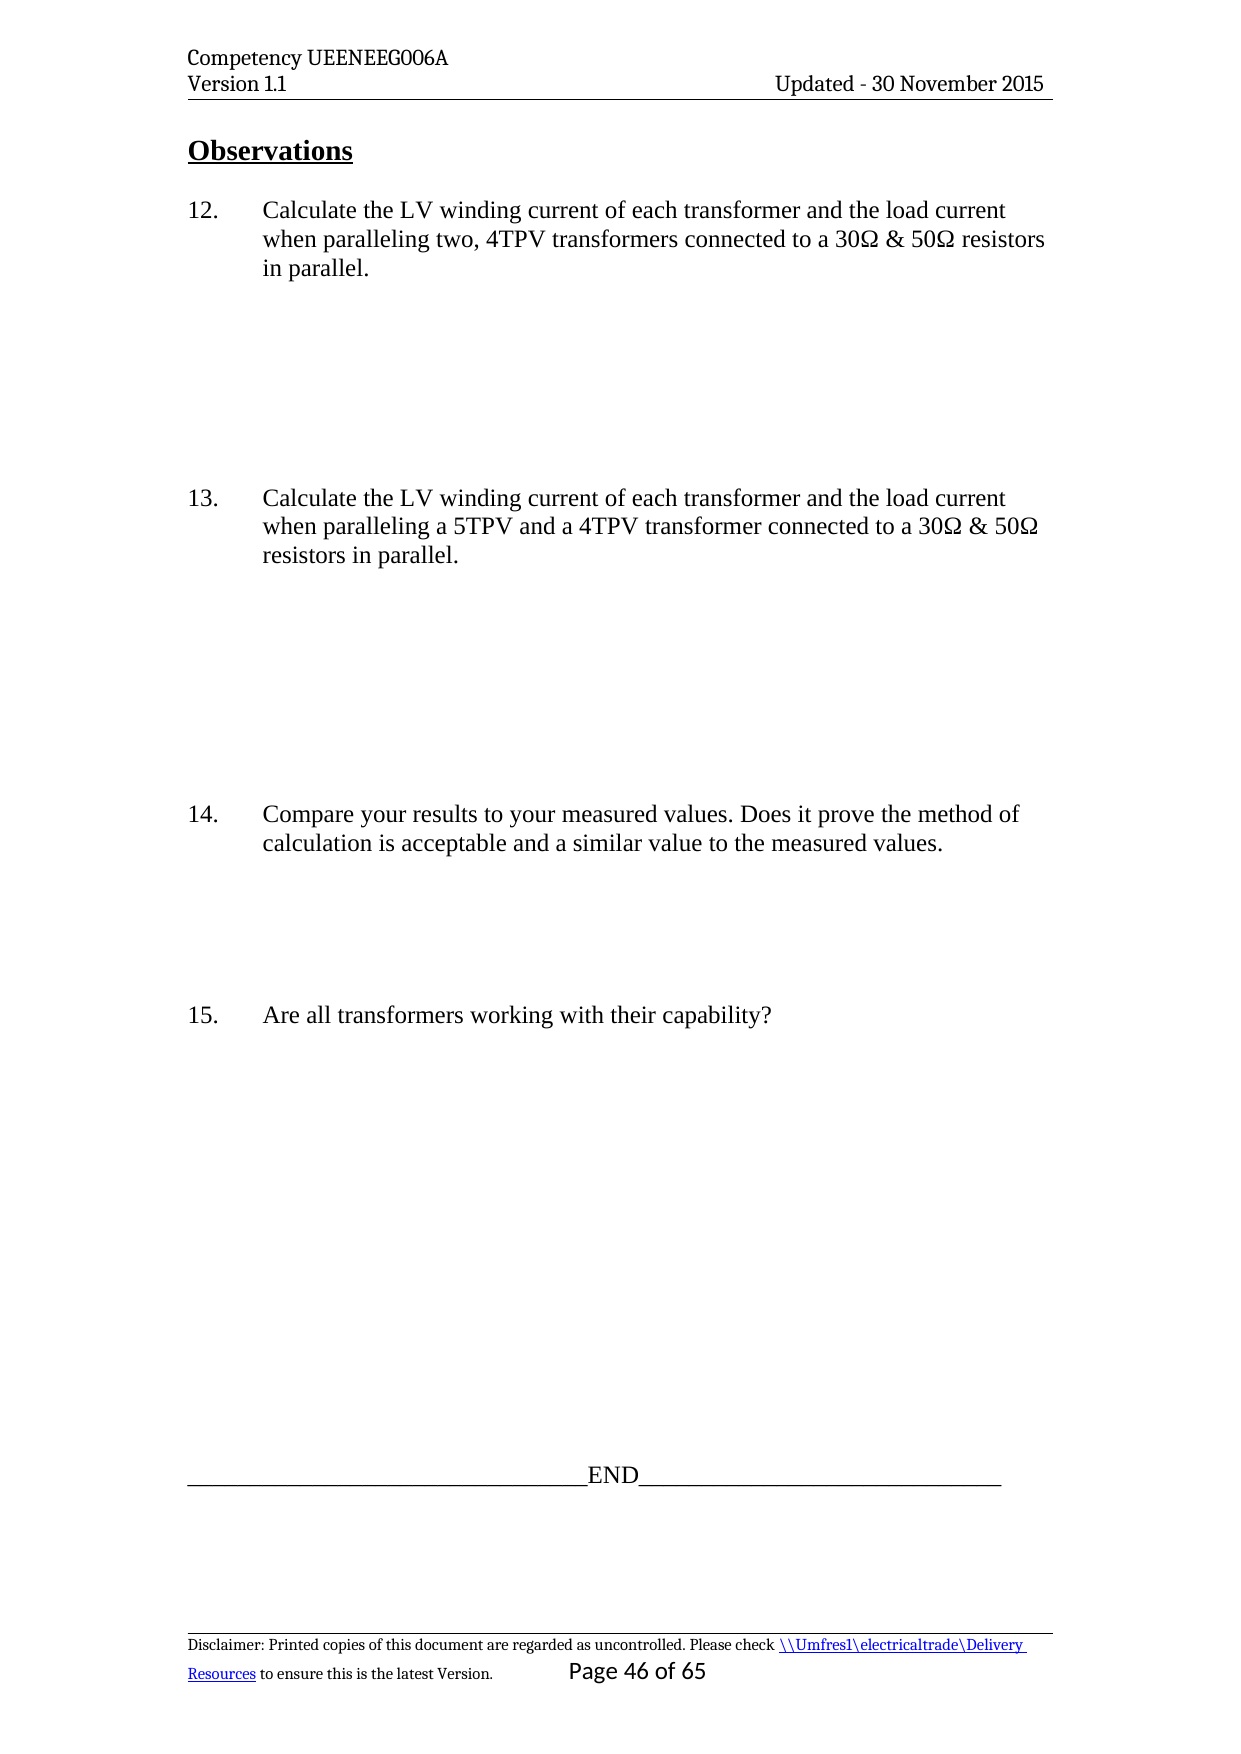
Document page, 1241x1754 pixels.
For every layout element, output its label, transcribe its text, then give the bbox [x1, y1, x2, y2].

list Are all transformers working with their capability? [187, 1000, 1053, 1029]
list Compare your results to your measured values. Does it prove the method of calculation is acceptable and a similar value to the measured values. [187, 799, 1053, 856]
subtitle Observations [187, 133, 1055, 166]
list Calculate the LV winding current of each transformer and the load current when paralleling two, 4TPV transformers connected to a 30Ω & 50Ω resistors in parallel. [187, 195, 1053, 281]
text ________________________________END_____________________________ [187, 1460, 1053, 1489]
list Calculate the LV winding current of each transformer and the load current when paralleling a 5TPV and a 4TPV transformer connected to a 30Ω & 50Ω resistors in parallel. [187, 483, 1053, 569]
